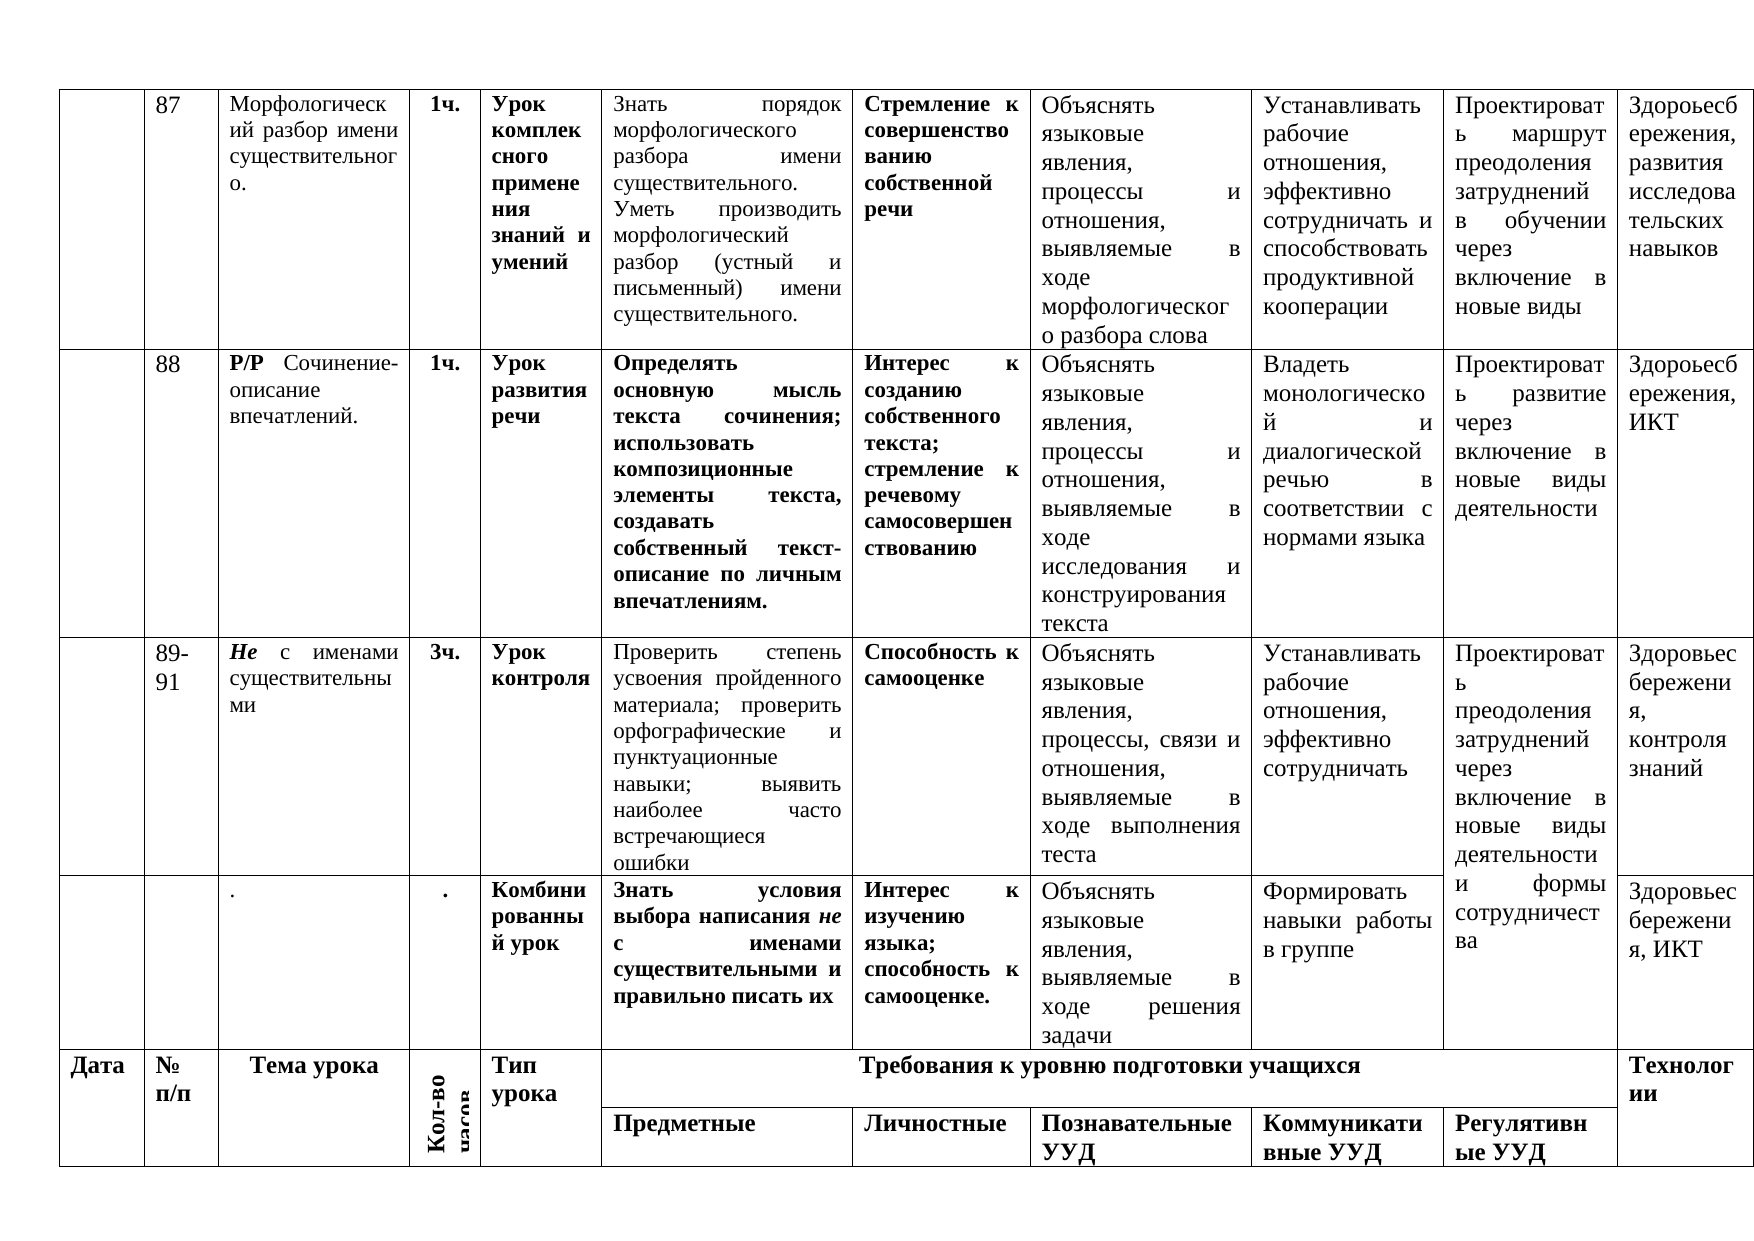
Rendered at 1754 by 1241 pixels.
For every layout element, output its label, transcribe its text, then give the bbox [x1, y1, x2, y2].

table_cell Интерес к созданию собственного текста; стремление к речевому самосовершенствованию [853, 350, 1030, 637]
table_cell Не с именами существительными [219, 638, 409, 875]
table_cell Интерес к изучению языка; способность к самооценке. [853, 876, 1030, 1049]
table_cell 89-91 [145, 638, 218, 875]
table_cell [60, 90, 144, 348]
table_cell Объяснять языковые явления, процессы и отношения, выявляемые в ходе морфологического разбора слова [1031, 90, 1251, 348]
table_cell [145, 876, 218, 1049]
table_cell Предметные [602, 1108, 852, 1166]
table_cell 88 [145, 350, 218, 637]
table_cell Требования к уровню подготовки учащихся [602, 1050, 1617, 1107]
table_cell Устанавливать рабочие отношения, эффективно сотрудничать [1252, 638, 1443, 875]
table_cell Здоровьесбережения, ИКТ [1618, 876, 1753, 1049]
table_cell Тип урока [481, 1050, 601, 1166]
table_cell . [410, 876, 480, 1049]
table_cell Технологии [1618, 1050, 1753, 1166]
table_cell Кол-во часов [410, 1050, 480, 1166]
table_cell Знать условия выбора написания не с именами существительными и правильно писать их [602, 876, 852, 1049]
table_cell Познавательные УУД [1031, 1108, 1251, 1166]
table_cell Комбинированный урок [481, 876, 601, 1049]
table_cell Объяснять языковые явления, выявляемые в ходе решения задачи [1031, 876, 1251, 1049]
table_cell Владеть монологической и диалогической речью в соответствии с нормами языка [1252, 350, 1443, 637]
table_cell Регулятивные УУД [1444, 1108, 1617, 1166]
table_cell 87 [145, 90, 218, 348]
table_cell 3ч. [410, 638, 480, 875]
table_cell Проектировать маршрут преодоления затруднений в обучении через включение в новые виды [1444, 90, 1617, 348]
table_cell Проектировать развитие через включение в новые виды деятельности [1444, 350, 1617, 637]
table_cell . [219, 876, 409, 1049]
table_cell 1ч. [410, 90, 480, 348]
table_cell Способность к самооценке [853, 638, 1030, 875]
table_cell Личностные [853, 1108, 1030, 1166]
table_cell [60, 876, 144, 1049]
table_cell Стремление к совершенствованию собственной речи [853, 90, 1030, 348]
table_cell № п/п [145, 1050, 218, 1166]
table_cell Дата [60, 1050, 144, 1166]
table_cell Урок контроля [481, 638, 601, 875]
table_cell Коммуникативные УУД [1252, 1108, 1443, 1166]
table_cell Урок комплексного применения знаний и умений [481, 90, 601, 348]
table_cell [60, 638, 144, 875]
table_cell Проектировать преодоления затруднений через включение в новые виды деятельности и формы сотрудничества [1444, 638, 1617, 1049]
table_cell 1ч. [410, 350, 480, 637]
table_cell Урок развития речи [481, 350, 601, 637]
table_cell Здоровьесбережения, контроля знаний [1618, 638, 1753, 875]
table_cell Здороьесбережения, развития исследовательских навыков [1618, 90, 1753, 348]
table_cell Формировать навыки работы в группе [1252, 876, 1443, 1049]
table_cell Р/Р Сочинение-описание впечатлений. [219, 350, 409, 637]
table_cell [60, 350, 144, 637]
table_cell Определять основную мысль текста сочинения; использовать композиционные элементы текста, создавать собственный текст-описание по личным впечатлениям. [602, 350, 852, 637]
table_cell Объяснять языковые явления, процессы и отношения, выявляемые в ходе исследования и конструирования текста [1031, 350, 1251, 637]
table_cell Морфологический разбор имени существительного. [219, 90, 409, 348]
table_cell Здороьесбережения, ИКТ [1618, 350, 1753, 637]
table_cell Знать порядок морфологического разбора имени существительного. Уметь производить морфологический разбор (устный и письменный) имени существительного. [602, 90, 852, 348]
table_cell Проверить степень усвоения пройденного материала; проверить орфографические и пунктуационные навыки; выявить наиболее часто встречающиеся ошибки [602, 638, 852, 875]
table_cell Тема урока [219, 1050, 409, 1166]
table_cell Объяснять языковые явления, процессы, связи и отношения, выявляемые в ходе выполнения теста [1031, 638, 1251, 875]
table_cell Устанавливать рабочие отношения, эффективно сотрудничать и способствовать продуктивной кооперации [1252, 90, 1443, 348]
